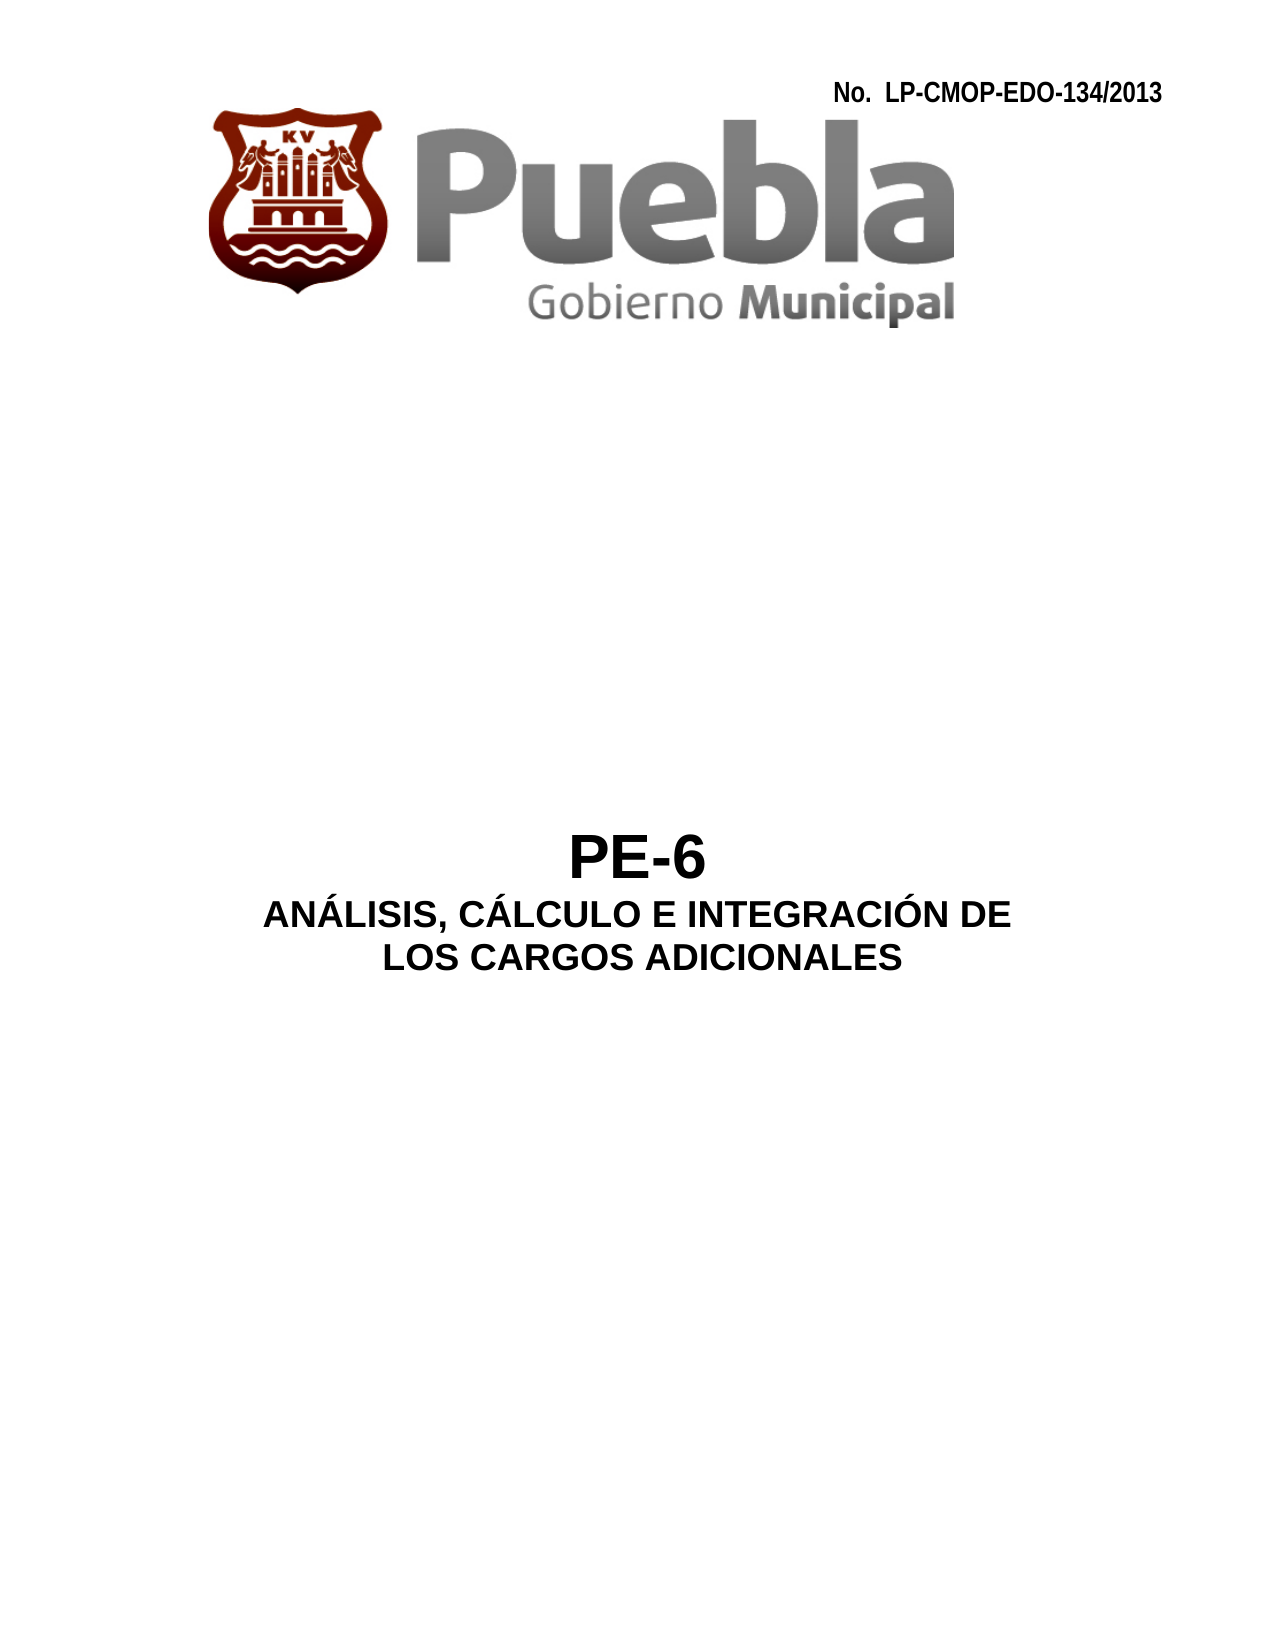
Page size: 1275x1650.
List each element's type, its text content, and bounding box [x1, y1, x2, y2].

text PE-6 [112, 820, 1162, 892]
text ANÁLISIS, CÁLCULO E INTEGRACIÓN DE [112, 892, 1162, 935]
picture [208, 108, 954, 328]
text LOS CARGOS ADICIONALES [112, 935, 1162, 978]
